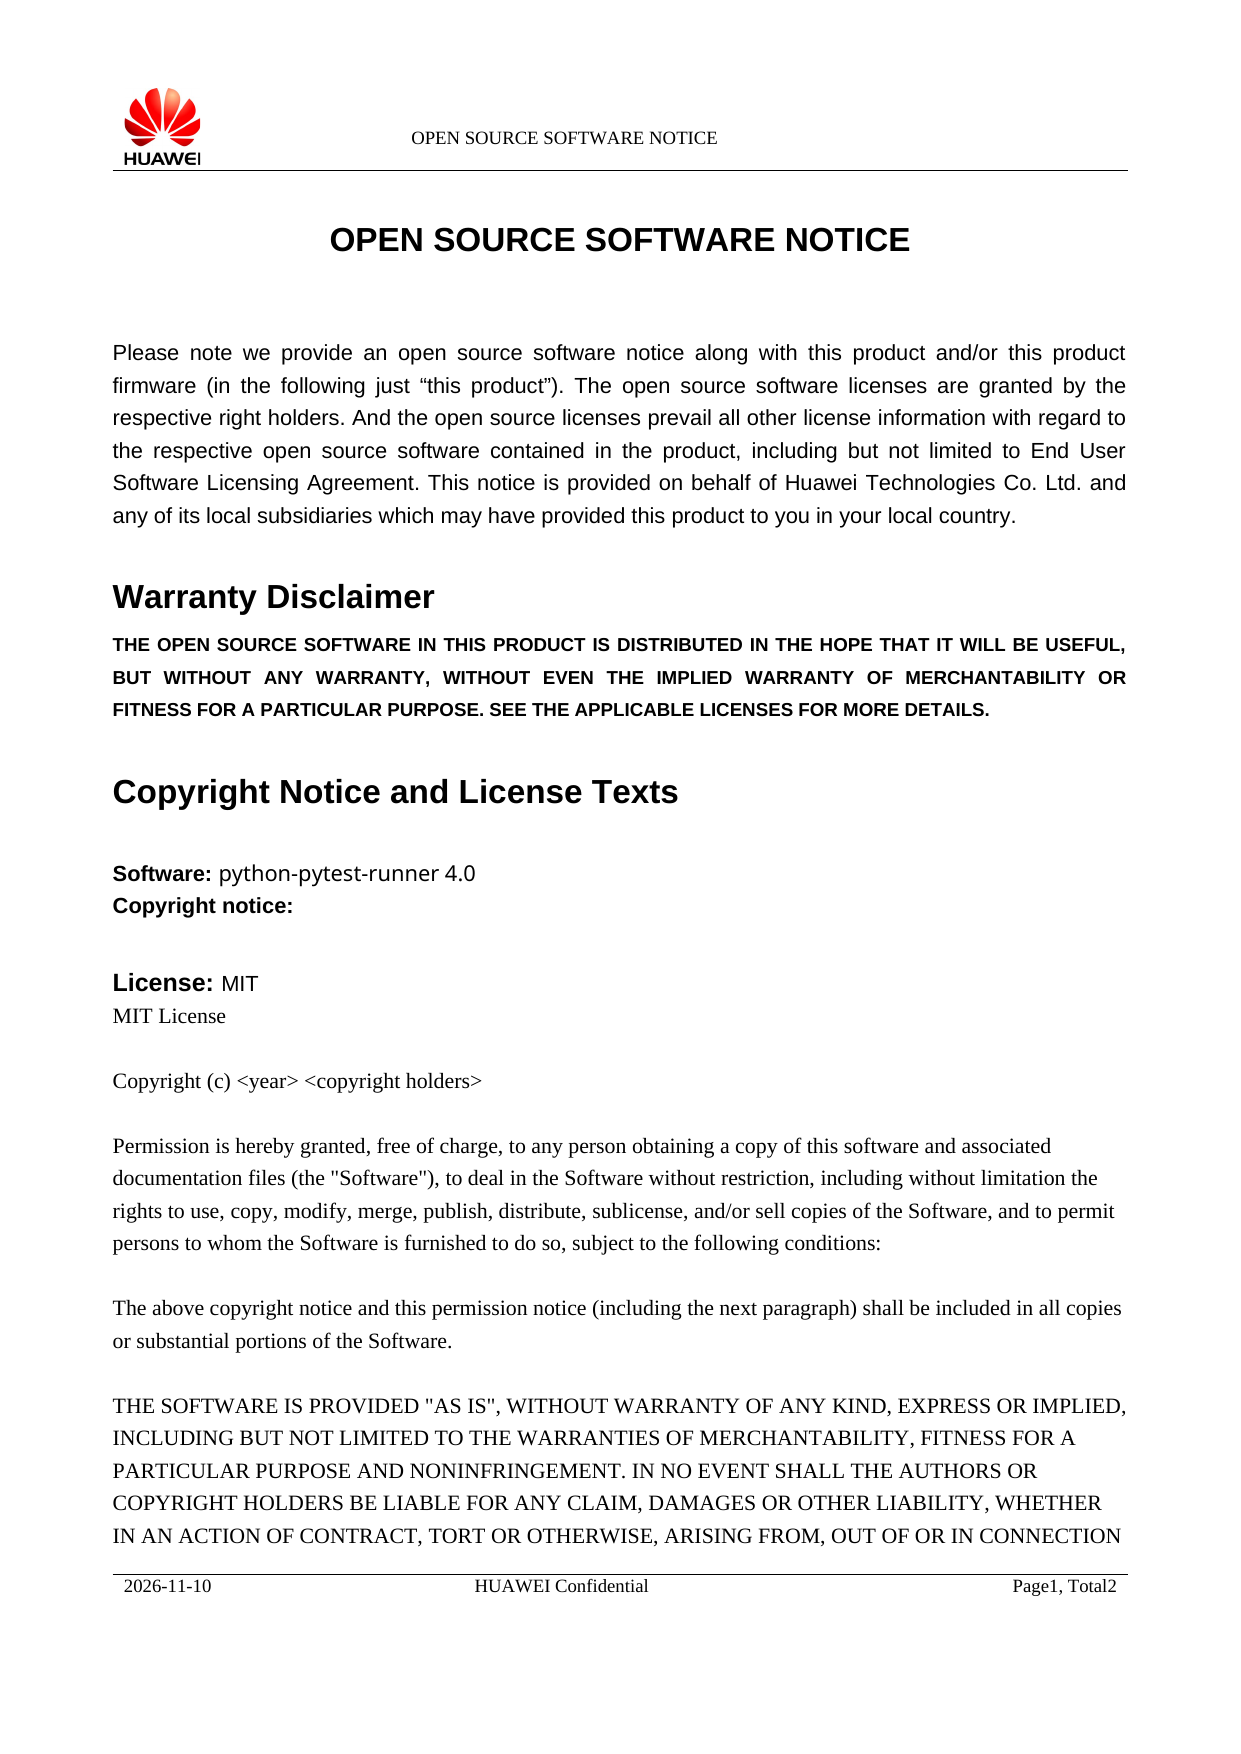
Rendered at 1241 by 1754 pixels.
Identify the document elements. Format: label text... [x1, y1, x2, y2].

text OPEN SOURCE SOFTWARE NOTICE [112, 206, 1128, 271]
title Software: python-pytest-runner 4.0 [112, 856, 1128, 889]
picture [124, 88, 201, 165]
text The open source software in this product is distributed in the hope that it will be useful, but WITHOUT ANY WARRANTY, without even the implied warranty of MERCHANTABILITY or FITNESS FOR A PARTICULAR PURPOSE. See the applicable licenses for more details. [112, 629, 1128, 726]
text Please note we provide an open source software notice along with this product and/or this product firmware (in the following just “this product”). The open source software licenses are granted by the respective right holders. And the open source licenses prevail all other license information with regard to the respective open source software contained in the product, including but not limited to End User Software Licensing Agreement. This notice is provided on behalf of Huawei Technologies Co. Ltd. and any of its local subsidiaries which may have provided this product to you in your local country. [112, 336, 1128, 531]
text License: MIT [112, 966, 1128, 999]
text Copyright notice: [112, 889, 1128, 921]
text Copyright Notice and License Texts [112, 759, 1128, 824]
text Warranty Disclaimer [112, 564, 1128, 629]
